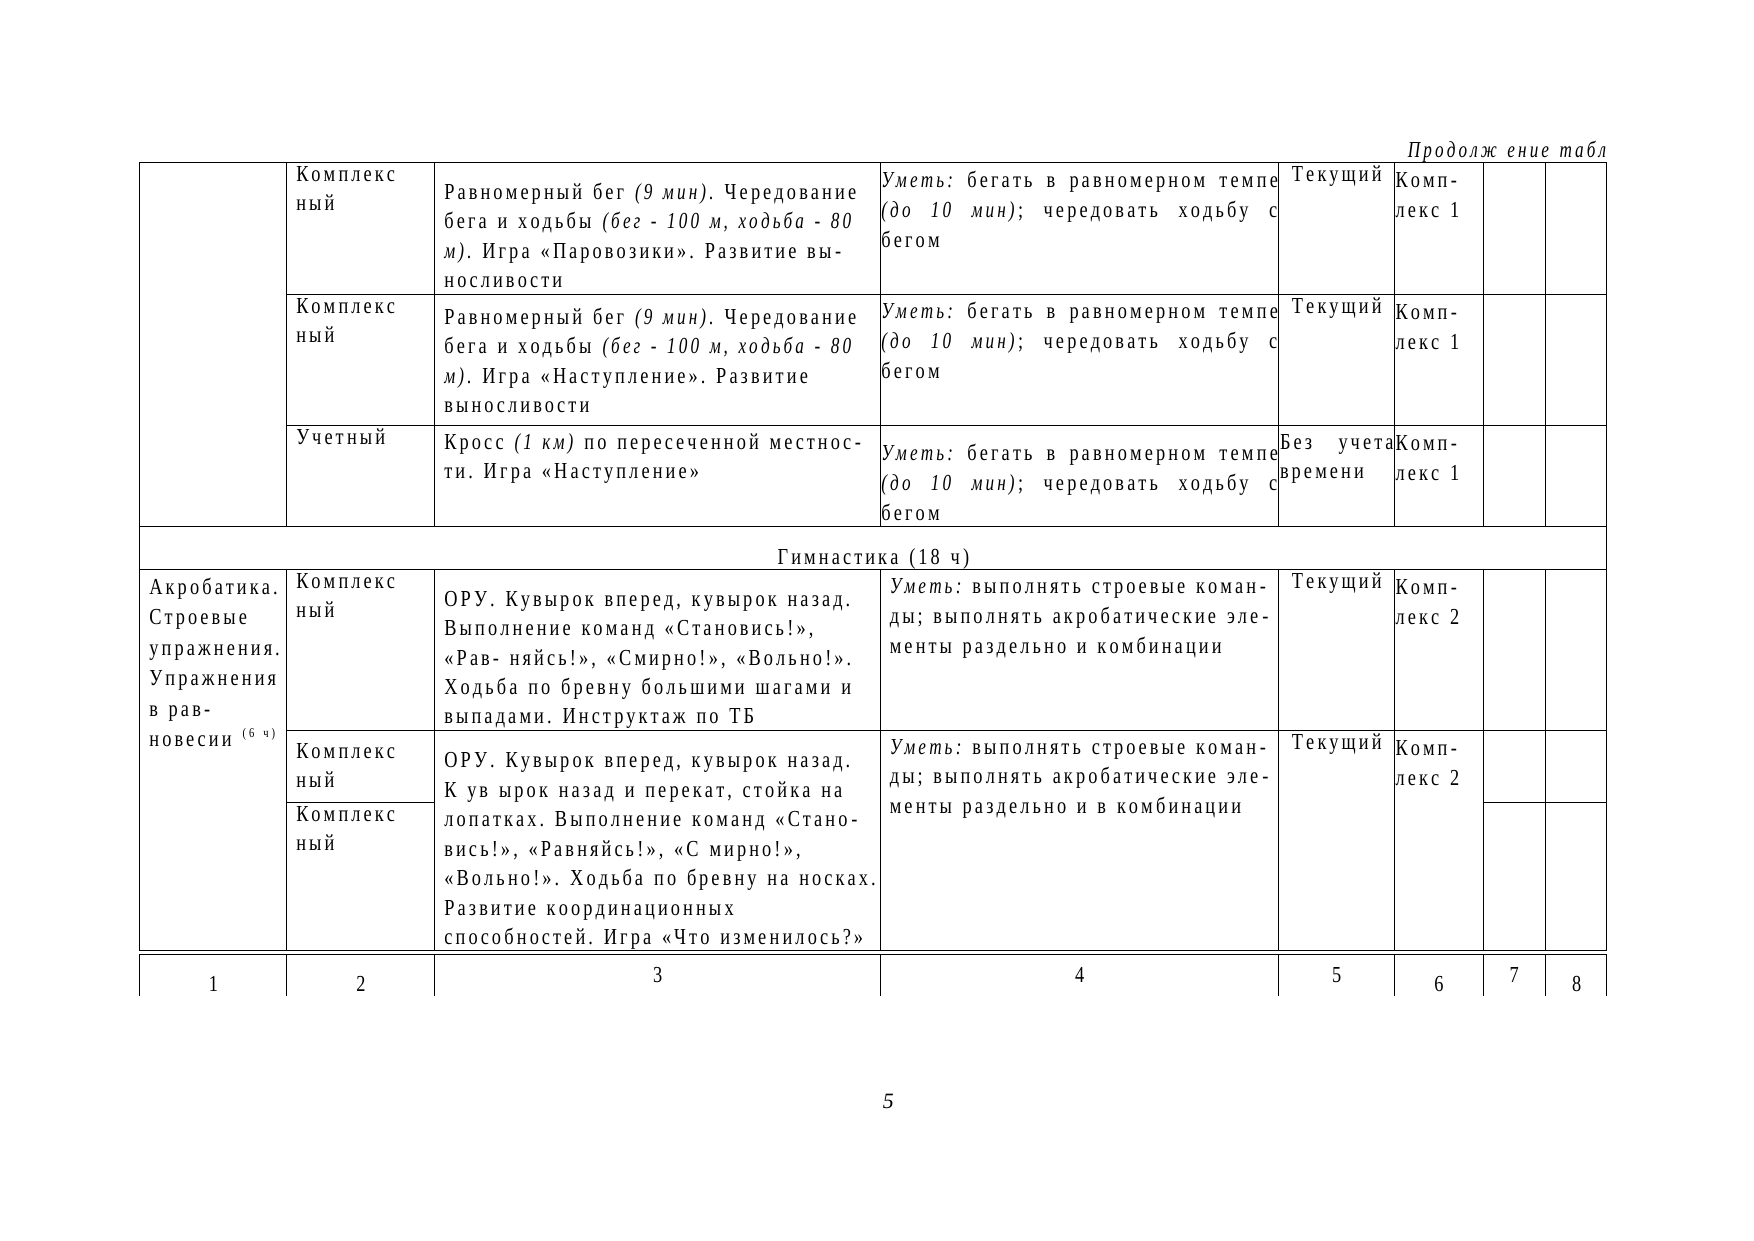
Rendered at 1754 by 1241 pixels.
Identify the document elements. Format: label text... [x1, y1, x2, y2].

table_cell [1484, 295, 1545, 425]
table_cell [1546, 295, 1606, 425]
table_cell [1484, 163, 1545, 294]
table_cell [881, 163, 1278, 294]
table_cell [140, 163, 286, 526]
table_cell Равномерный бег (9 мин). Чередование бега и ходьбы (бег - 100 м, ходьба - 80 м). Игра «Наступление». Развитие выносливости [435, 295, 880, 425]
table_cell [1484, 570, 1545, 730]
table_cell [1546, 426, 1606, 526]
table_cell [1484, 426, 1545, 526]
table_cell Текущий [1279, 295, 1394, 425]
table_header 3 [435, 955, 880, 996]
table_cell [1546, 803, 1606, 950]
table_cell Уметь: выполнять строевые команды; выполнять акробатические элементы раздельно и комбинации [881, 570, 1278, 730]
table_cell [1546, 731, 1606, 802]
table_cell Комплекс 1 [1395, 163, 1483, 294]
table_header 5 [1279, 955, 1394, 996]
table_cell Комплекс 2 [1395, 570, 1483, 730]
table_cell Акробатика. Строевые упражнения. Упражнения в равновесии (6 ч) [140, 570, 286, 950]
table_cell Гимнастика (18 ч) [140, 527, 1606, 569]
table_header 4 [881, 955, 1278, 996]
table_cell [1546, 163, 1606, 294]
table_cell Кросс (1 км) по пересеченной местности. Игра «Наступление» [435, 426, 880, 526]
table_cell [881, 731, 1278, 950]
table_cell Комплекс ный [287, 731, 434, 802]
table_cell Уметь: бегать в равномерном темпе (до 10 мин); чередовать ходьбу с бегом [881, 426, 1278, 526]
table_cell [1484, 731, 1545, 802]
table_cell Комплекс ный [287, 570, 434, 730]
table_cell Комплекс 1 [1395, 426, 1483, 526]
table_cell ОРУ. Кувырок вперед, кувырок назад. Выполнение команд «Становись!», «Рав- няйсь!», «Смирно!», «Вольно!». Ходьба по бревну большими шагами и выпадами. Инструктаж по ТБ [435, 570, 880, 730]
table_cell Комплекс ный [287, 295, 434, 425]
table_cell Равномерный бег (9 мин). Чередование бега и ходьбы (бег - 100 м, ходьба - 80 м). Игра «Паровозики». Развитие выносливости [435, 163, 880, 294]
table_cell Текущий [1279, 163, 1394, 294]
table_cell Комплекс 2 [1395, 731, 1483, 950]
table_cell Комплекс ный [287, 163, 434, 294]
table_header 1 [140, 955, 286, 996]
table_header 8 [1546, 955, 1606, 996]
table_cell Комплекс 1 [1395, 295, 1483, 425]
table_cell Без учета времени [1279, 426, 1394, 526]
table_header 6 [1395, 955, 1483, 996]
table_cell ОРУ. Кувырок вперед, кувырок назад. К ув ырок назад и перекат, стойка на лопатках. Выполнение команд «Становись!», «Равняйсь!», «С мирно!», «Вольно!». Ходьба по бревну на носках. Развитие координационных способностей. Игра «Что изменилось?» [435, 731, 880, 950]
table_cell Текущий [1279, 570, 1394, 730]
table_cell [1484, 803, 1545, 950]
table_header 7 [1484, 955, 1545, 996]
table_cell Уметь: бегать в равномерном темпе (до 10 мин); чередовать ходьбу с бегом [881, 295, 1278, 425]
table_header 2 [287, 955, 434, 996]
table_cell Учетный [287, 426, 434, 526]
table_cell [1546, 570, 1606, 730]
table_cell Комплекс ный [287, 803, 434, 950]
table_cell Текущий [1279, 731, 1394, 950]
